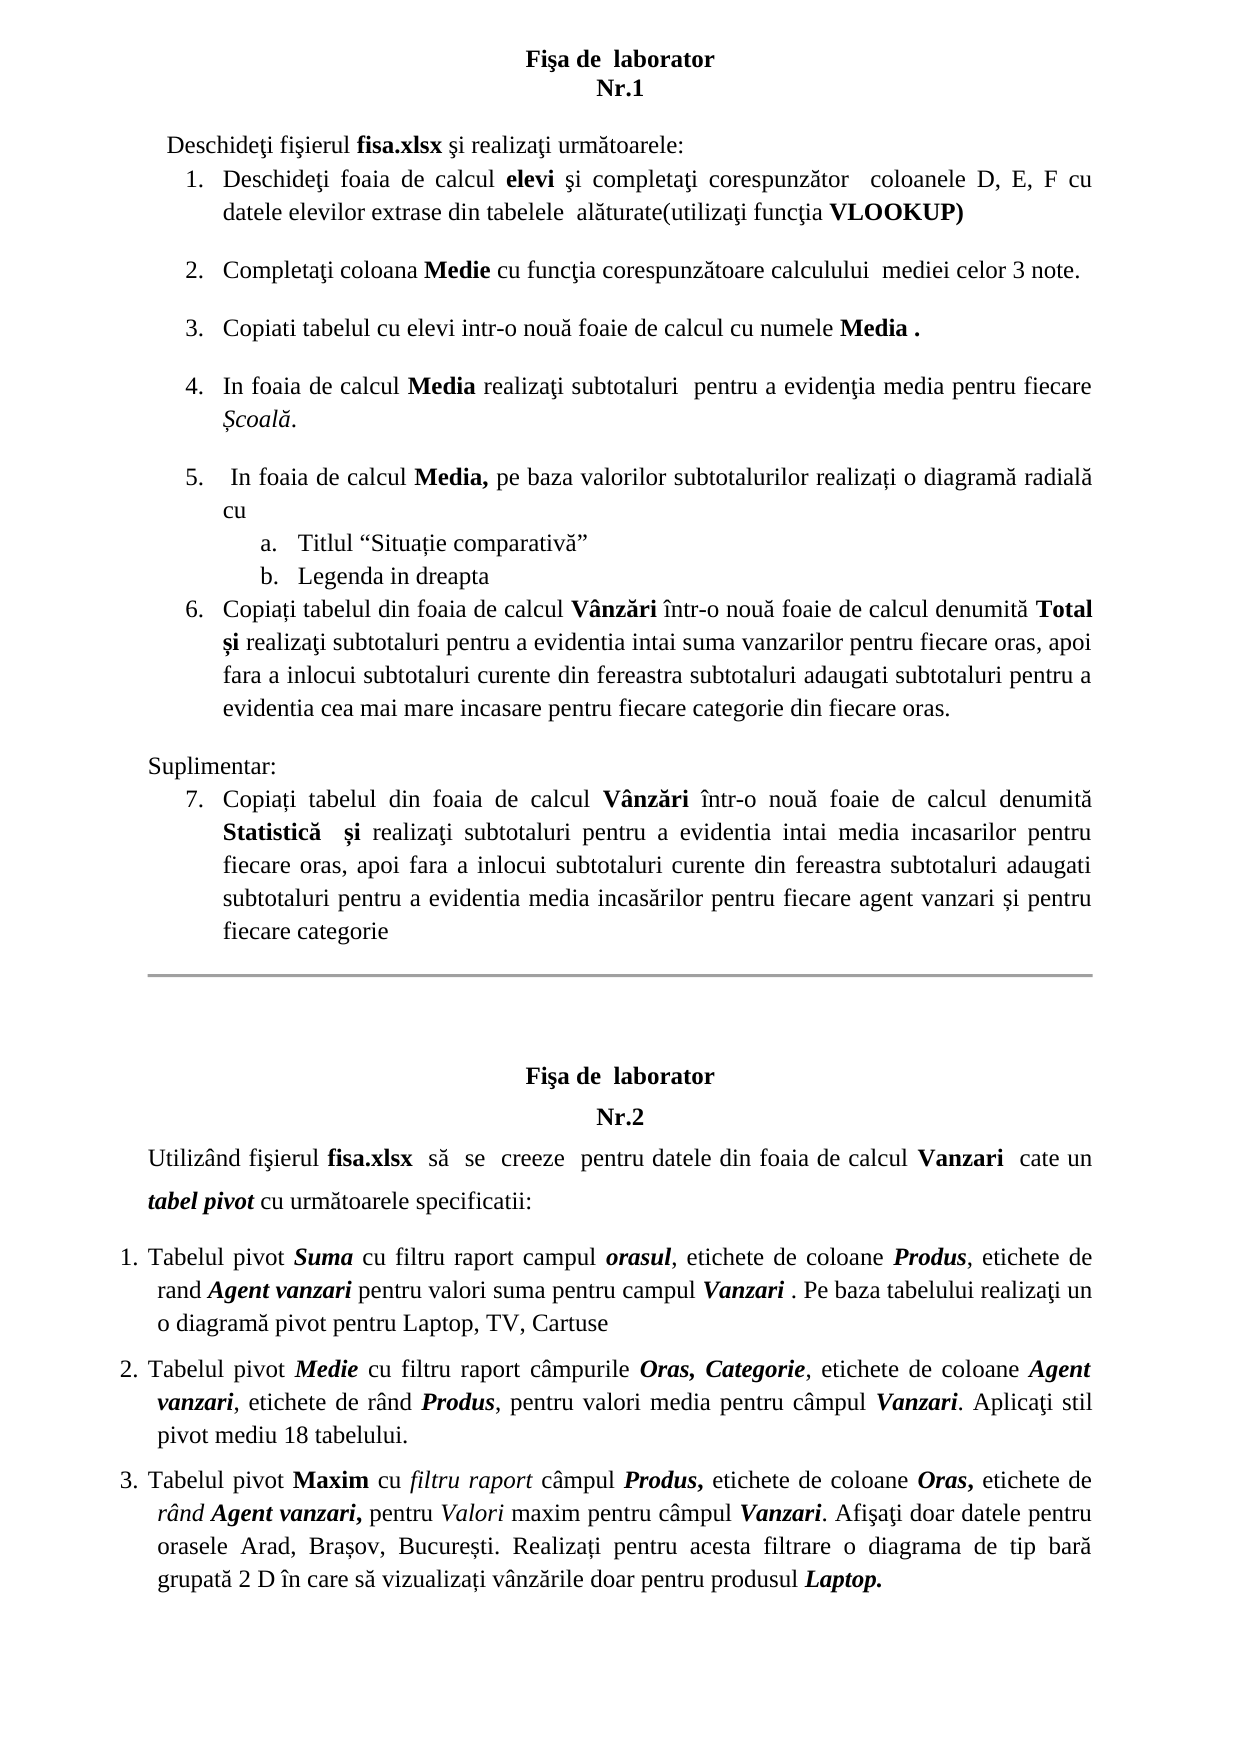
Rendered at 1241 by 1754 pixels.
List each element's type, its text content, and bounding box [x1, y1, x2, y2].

text Nr.1 [148, 73, 1093, 102]
text Fişa de laborator [148, 1061, 1093, 1089]
list Legenda in dreapta [260, 561, 1093, 589]
list Completaţi coloana Medie cu funcţia corespunzătoare calculului mediei celor 3 note. [185, 255, 1093, 283]
list Copiați tabelul din foaia de calcul Vânzări într-o nouă foaie de calcul denumită Total și realizaţi subtotaluri pentru a evidentia intai suma vanzarilor pentru fiecare oras, apoi fara a inlocui subtotaluri curente din fereastra subtotaluri adaugati subtotaluri pentru a evidentia cea mai mare incasare pentru fiecare categorie din fiecare oras. [185, 594, 1093, 722]
text Deschideţi fişierul fisa.xlsx şi realizaţi următoarele: [148, 131, 1093, 159]
text Nr.2 [148, 1102, 1093, 1131]
text Utilizând fişierul fisa.xlsx să se creeze pentru datele din foaia de calcul Vanzari cate un tabel pivot cu următoarele specificatii: [148, 1143, 1093, 1215]
list In foaia de calcul Media, pe baza valorilor subtotalurilor realizați o diagramă radială cu [185, 462, 1093, 523]
list Deschideţi foaia de calcul elevi şi completaţi corespunzător coloanele D, E, F cu datele elevilor extrase din tabelele alăturate(utilizaţi funcţia VLOOKUP) [185, 164, 1093, 225]
list Tabelul pivot Maxim cu filtru raport câmpul Produs, etichete de coloane Oras, etichete de rând Agent vanzari, pentru Valori maxim pentru câmpul Vanzari. Afişaţi doar datele pentru orasele Arad, Brașov, București. Realizați pentru acesta filtrare o diagrama de tip bară grupată 2 D în care să vizualizați vânzările doar pentru produsul Laptop. [119, 1465, 1093, 1593]
list Copiați tabelul din foaia de calcul Vânzări într-o nouă foaie de calcul denumită Statistică și realizaţi subtotaluri pentru a evidentia intai media incasarilor pentru fiecare oras, apoi fara a inlocui subtotaluri curente din fereastra subtotaluri adaugati subtotaluri pentru a evidentia media incasărilor pentru fiecare agent vanzari și pentru fiecare categorie [185, 784, 1093, 945]
list Tabelul pivot Medie cu filtru raport câmpurile Oras, Categorie, etichete de coloane Agent vanzari, etichete de rând Produs, pentru valori media pentru câmpul Vanzari. Aplicaţi stil pivot mediu 18 tabelului. [119, 1354, 1093, 1448]
text Fişa de laborator [148, 44, 1093, 73]
list Titlul “Situație comparativă” [260, 528, 1093, 557]
text Suplimentar: [148, 751, 1093, 780]
list Tabelul pivot Suma cu filtru raport campul orasul, etichete de coloane Produs, etichete de rand Agent vanzari pentru valori suma pentru campul Vanzari . Pe baza tabelului realizaţi un o diagramă pivot pentru Laptop, TV, Cartuse [119, 1242, 1093, 1337]
list In foaia de calcul Media realizaţi subtotaluri pentru a evidenţia media pentru fiecare Școală. [185, 371, 1093, 432]
list Copiati tabelul cu elevi intr-o nouă foaie de calcul cu numele Media . [185, 313, 1093, 341]
